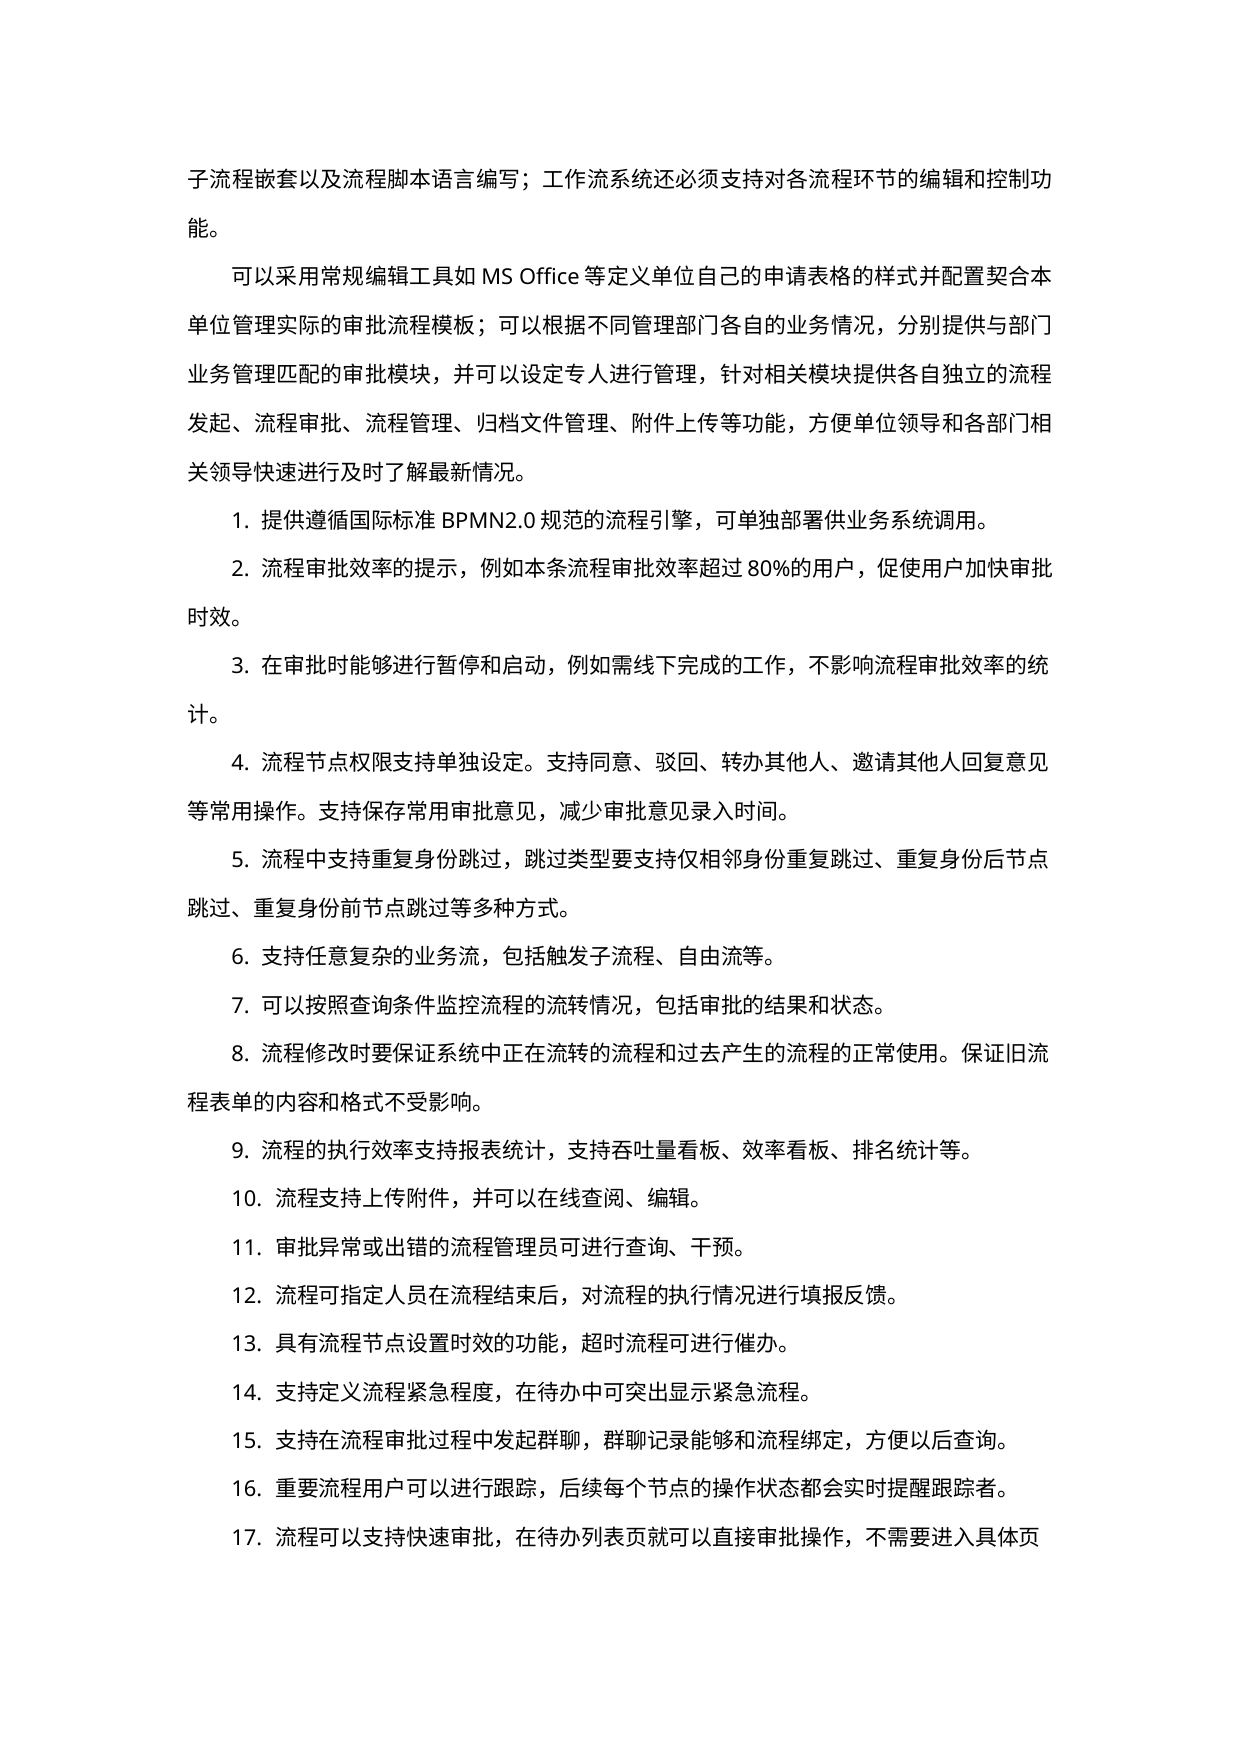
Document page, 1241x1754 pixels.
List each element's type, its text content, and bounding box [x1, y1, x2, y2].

list 流程节点权限支持单独设定。支持同意、驳回、转办其他人、邀请其他人回复意见等常用操作。支持保存常用审批意见，减少审批意见录入时间。 [187, 745, 1053, 826]
text 可以采用常规编辑工具如MS Office等定义单位自己的申请表格的样式并配置契合本单位管理实际的审批流程模板；可以根据不同管理部门各自的业务情况，分别提供与部门业务管理匹配的审批模块，并可以设定专人进行管理，针对相关模块提供各自独立的流程发起、流程审批、流程管理、归档文件管理、附件上传等功能，方便单位领导和各部门相关领导快速进行及时了解最新情况。 [187, 259, 1053, 487]
list 支持在流程审批过程中发起群聊，群聊记录能够和流程绑定，方便以后查询。 [187, 1423, 1053, 1455]
list 具有流程节点设置时效的功能，超时流程可进行催办。 [187, 1326, 1053, 1359]
list 流程中支持重复身份跳过，跳过类型要支持仅相邻身份重复跳过、重复身份后节点跳过、重复身份前节点跳过等多种方式。 [187, 842, 1053, 923]
list 流程支持上传附件，并可以在线查阅、编辑。 [187, 1181, 1053, 1214]
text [187, 162, 1053, 243]
list 流程的执行效率支持报表统计，支持吞吐量看板、效率看板、排名统计等。 [187, 1133, 1053, 1165]
list 支持定义流程紧急程度，在待办中可突出显示紧急流程。 [187, 1374, 1053, 1407]
list 可以按照查询条件监控流程的流转情况，包括审批的结果和状态。 [187, 987, 1053, 1020]
list 提供遵循国际标准BPMN2.0规范的流程引擎，可单独部署供业务系统调用。 [187, 502, 1053, 535]
list 流程修改时要保证系统中正在流转的流程和过去产生的流程的正常使用。保证旧流程表单的内容和格式不受影响。 [187, 1036, 1053, 1117]
list 流程可指定人员在流程结束后，对流程的执行情况进行填报反馈。 [187, 1278, 1053, 1310]
list 在审批时能够进行暂停和启动，例如需线下完成的工作，不影响流程审批效率的统计。 [187, 648, 1053, 729]
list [187, 1519, 1053, 1552]
list 重要流程用户可以进行跟踪，后续每个节点的操作状态都会实时提醒跟踪者。 [187, 1471, 1053, 1504]
list 支持任意复杂的业务流，包括触发子流程、自由流等。 [187, 939, 1053, 972]
list 审批异常或出错的流程管理员可进行查询、干预。 [187, 1229, 1053, 1262]
list 流程审批效率的提示，例如本条流程审批效率超过80%的用户，促使用户加快审批时效。 [187, 551, 1053, 632]
